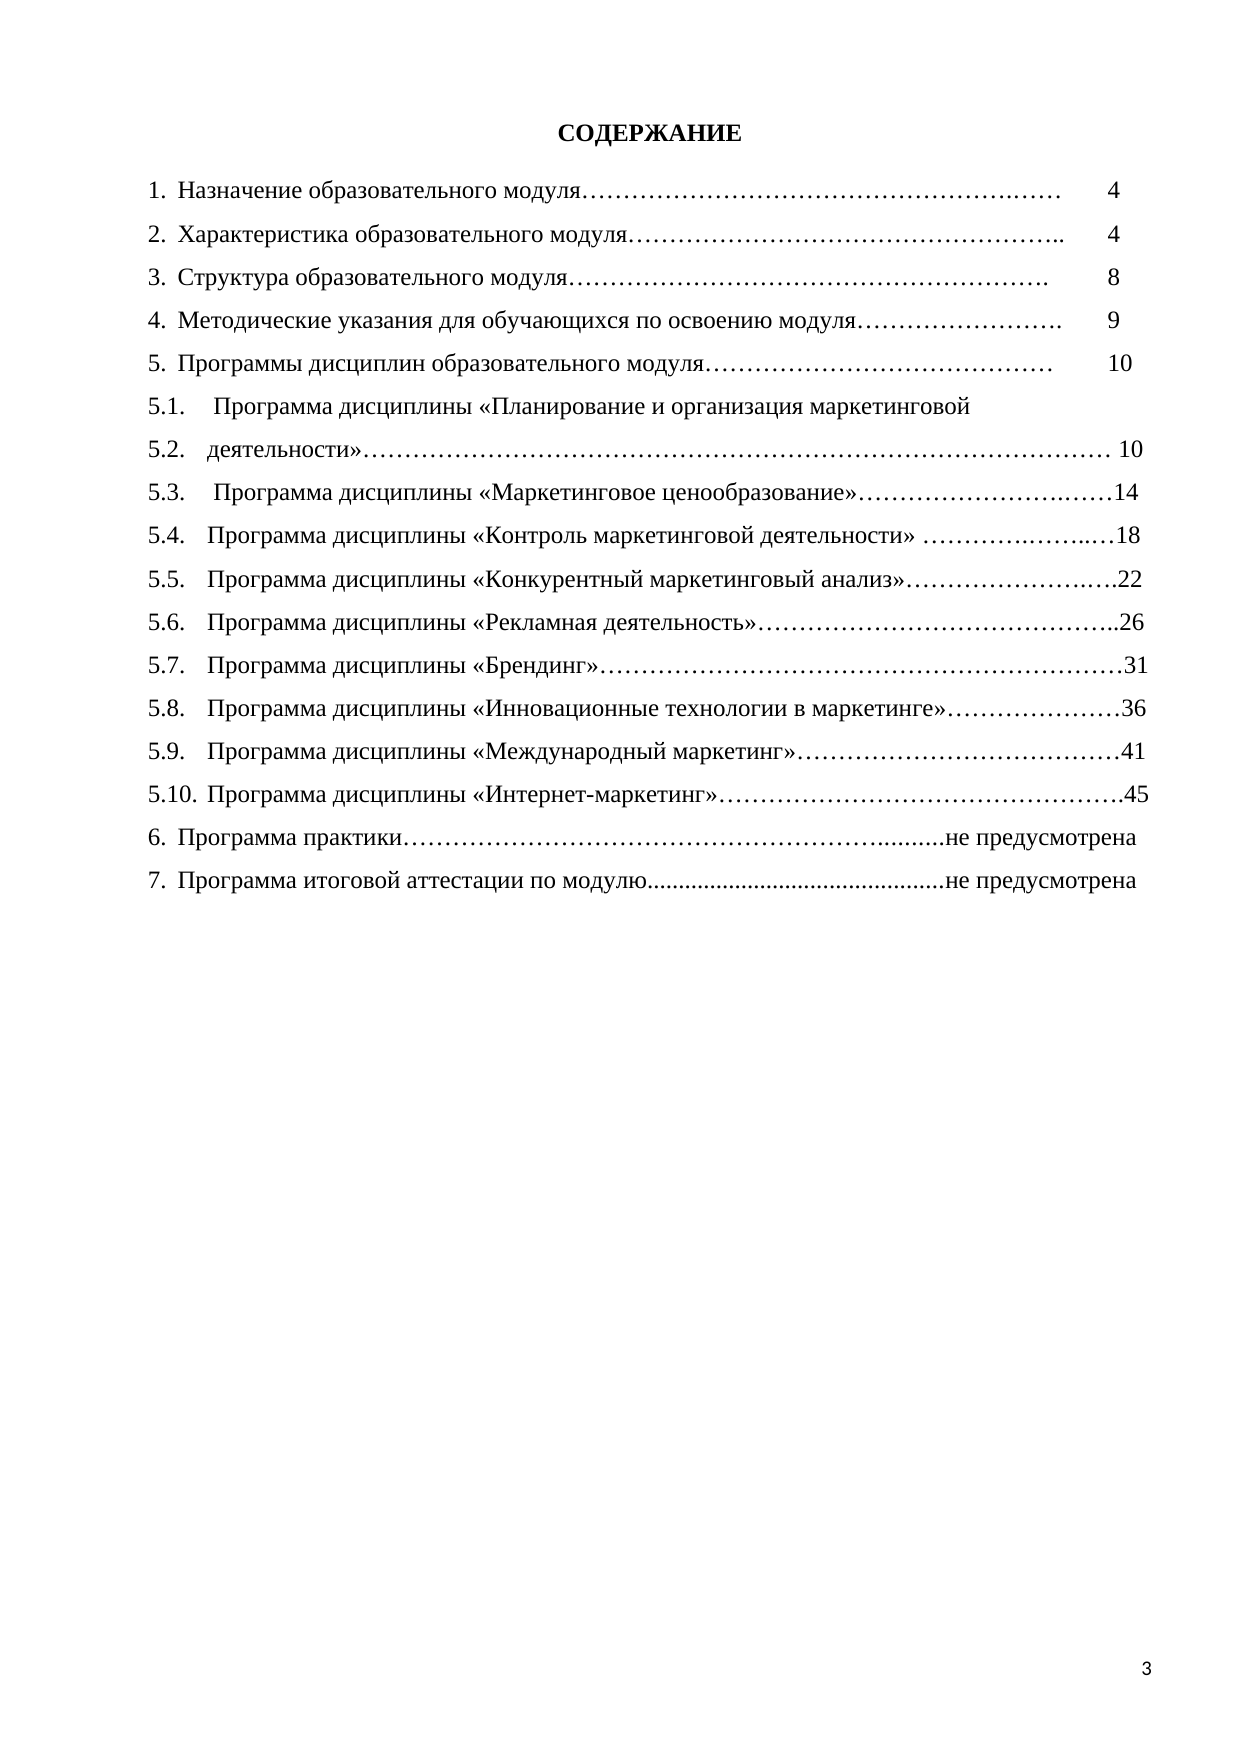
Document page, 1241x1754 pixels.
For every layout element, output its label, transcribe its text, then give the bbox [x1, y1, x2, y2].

list Программа дисциплины «Международный маркетинг»…………………………………41 [148, 736, 1152, 765]
list Программа дисциплины «Инновационные технологии в маркетинге»…………………36 [148, 693, 1152, 722]
text Содержание [148, 118, 1152, 147]
list Программа дисциплины «Интернет-маркетинг»………………………………………….45 [148, 779, 1152, 808]
list Программа итоговой аттестации по модулю не предусмотрена [148, 866, 1152, 894]
list Программы дисциплин образовательного модуля…………………………………… 10 [148, 348, 1152, 377]
list Программа дисциплины «Планирование и организация маркетинговой [148, 391, 1152, 420]
list Программа практики………………………………………………… не предусмотрена [148, 822, 1152, 851]
list Программа дисциплины «Конкурентный маркетинговый анализ»………………….….22 [148, 564, 1152, 592]
list Характеристика образовательного модуля…………………………………………….. 4 [148, 219, 1152, 247]
list Назначение образовательного модуля…………………………………………….…… 4 [148, 176, 1152, 204]
list Методические указания для обучающихся по освоению модуля……………………. 9 [148, 305, 1152, 334]
list Программа дисциплины «Брендинг»………………………………………………………31 [148, 650, 1152, 679]
list деятельности»……………………………………………………………………………… 10 [148, 434, 1152, 463]
list Программа дисциплины «Маркетинговое ценообразование»…………………….……14 [148, 477, 1152, 506]
list Программа дисциплины «Рекламная деятельность»……………………………………..26 [148, 607, 1152, 636]
list Программа дисциплины «Контроль маркетинговой деятельности» ………….……..…18 [148, 521, 1152, 549]
list Структура образовательного модуля…………………………………………………. 8 [148, 262, 1152, 291]
